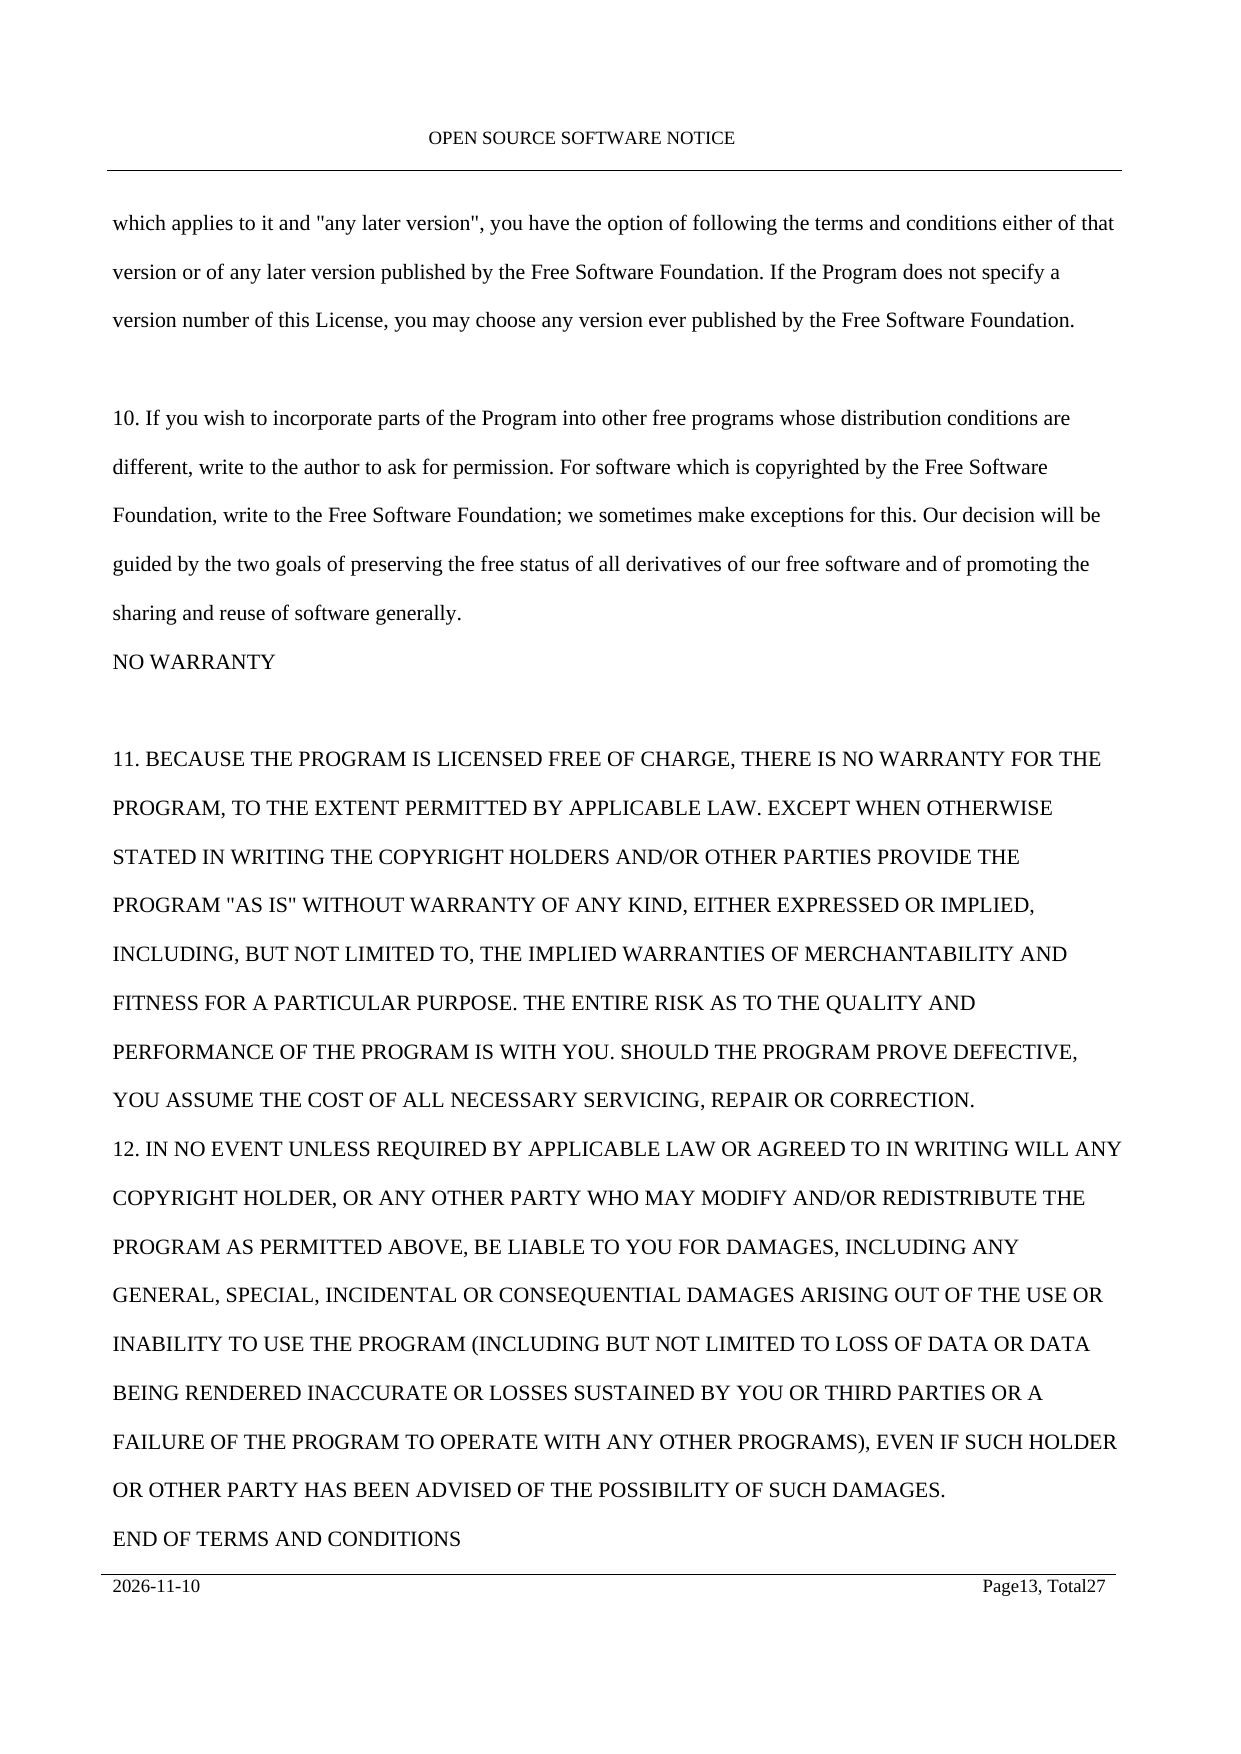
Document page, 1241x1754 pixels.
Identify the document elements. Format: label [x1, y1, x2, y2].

text [112, 206, 1128, 1555]
